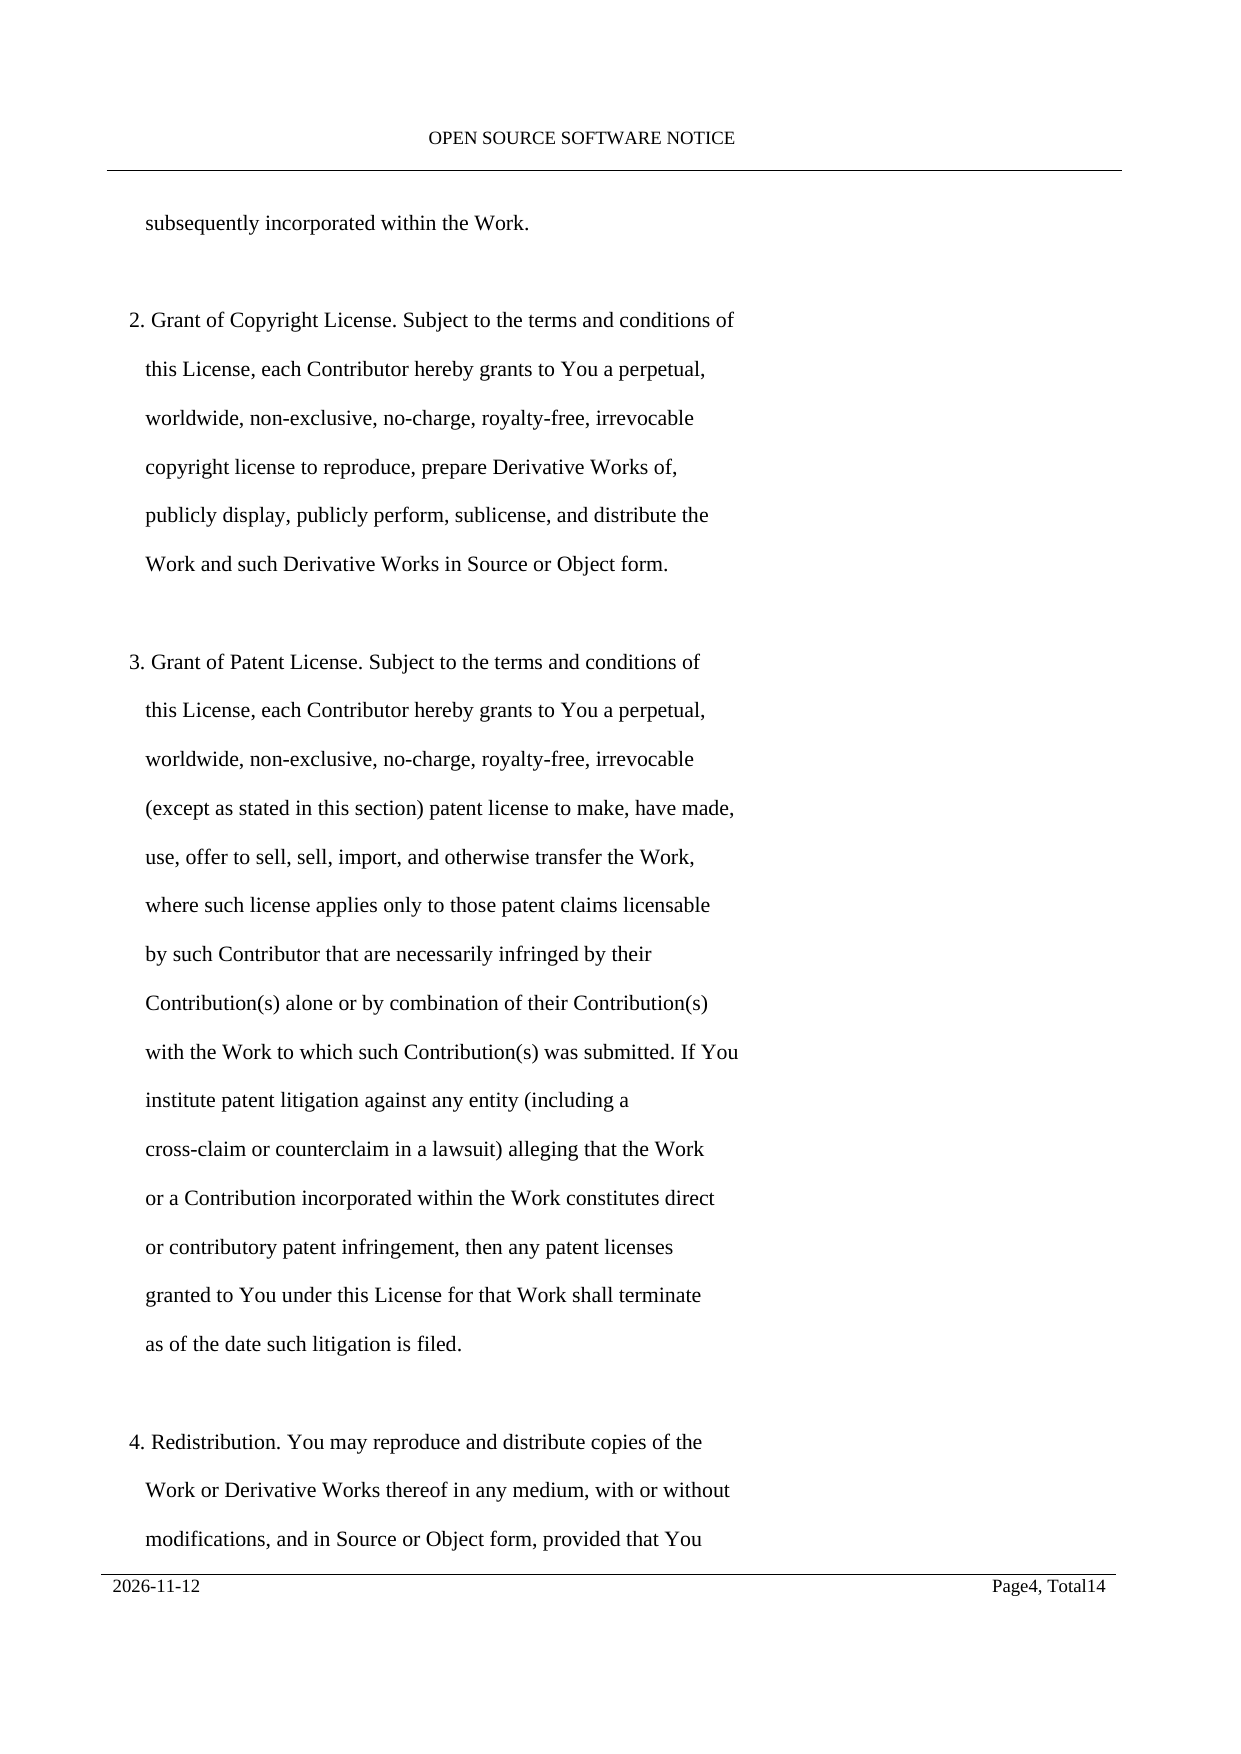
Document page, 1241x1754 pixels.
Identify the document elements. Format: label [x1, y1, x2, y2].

text [112, 206, 1128, 1555]
